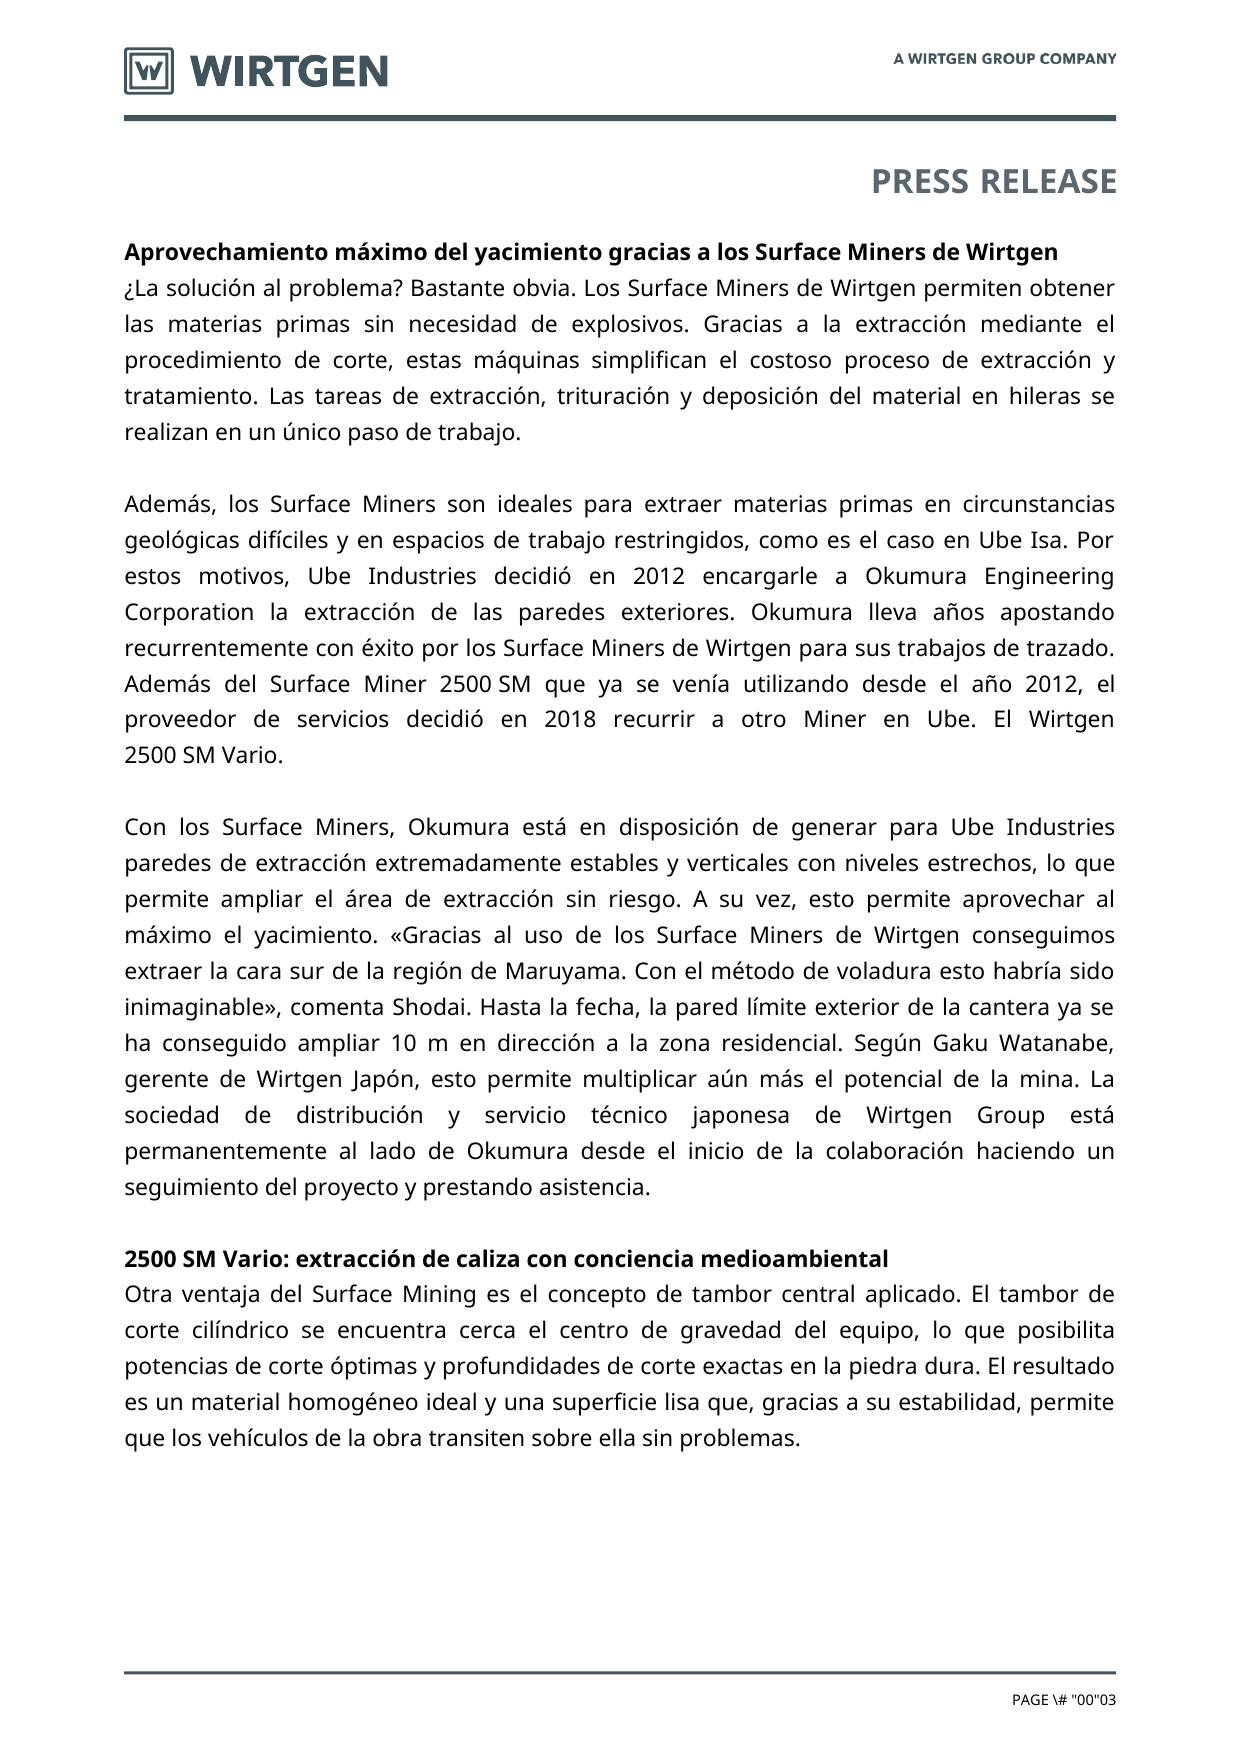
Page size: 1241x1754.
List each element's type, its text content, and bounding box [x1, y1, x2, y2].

text Además, los Surface Miners son ideales para extraer materias primas en circunstancias geológicas difíciles y en espacios de trabajo restringidos, como es el caso en Ube Isa. Por estos motivos, Ube Industries decidió en 2012 encargarle a Okumura Engineering Corporation la extracción de las paredes exteriores. Okumura lleva años apostando recurrentemente con éxito por los Surface Miners de Wirtgen para sus trabajos de trazado. Además del Surface Miner 2500 SM que ya se venía utilizando desde el año 2012, el proveedor de servicios decidió en 2018 recurrir a otro Miner en Ube. El Wirtgen 2500 SM Vario. [124, 488, 1116, 771]
picture [893, 53, 1117, 64]
text Aprovechamiento máximo del yacimiento gracias a los Surface Miners de Wirtgen [124, 236, 1116, 267]
text ¿La solución al problema? Bastante obvia. Los Surface Miners de Wirtgen permiten obtener las materias primas sin necesidad de explosivos. Gracias a la extracción mediante el procedimiento de corte, estas máquinas simplifican el costoso proceso de extracción y tratamiento. Las tareas de extracción, trituración y deposición del material en hileras se realizan en un único paso de trabajo. [124, 272, 1116, 447]
text Otra ventaja del Surface Mining es el concepto de tambor central aplicado. El tambor de corte cilíndrico se encuentra cerca el centro de gravedad del equipo, lo que posibilita potencias de corte óptimas y profundidades de corte exactas en la piedra dura. El resultado es un material homogéneo ideal y una superficie lisa que, gracias a su estabilidad, permite que los vehículos de la obra transiten sobre ella sin problemas. [124, 1278, 1116, 1453]
text 2500 SM Vario: extracción de caliza con conciencia medioambiental [124, 1242, 1116, 1274]
text Con los Surface Miners, Okumura está en disposición de generar para Ube Industries paredes de extracción extremadamente estables y verticales con niveles estrechos, lo que permite ampliar el área de extracción sin riesgo. A su vez, esto permite aprovechar al máximo el yacimiento. «Gracias al uso de los Surface Miners de Wirtgen conseguimos extraer la cara sur de la región de Maruyama. Con el método de voladura esto habría sido inimaginable», comenta Shodai. Hasta la fecha, la pared límite exterior de la cantera ya se ha conseguido ampliar 10 m en dirección a la zona residencial. Según Gaku Watanabe, gerente de Wirtgen Japón, esto permite multiplicar aún más el potencial de la mina. La sociedad de distribución y servicio técnico japonesa de Wirtgen Group está permanentemente al lado de Okumura desde el inicio de la colaboración haciendo un seguimiento del proyecto y prestando asistencia. [124, 811, 1116, 1202]
